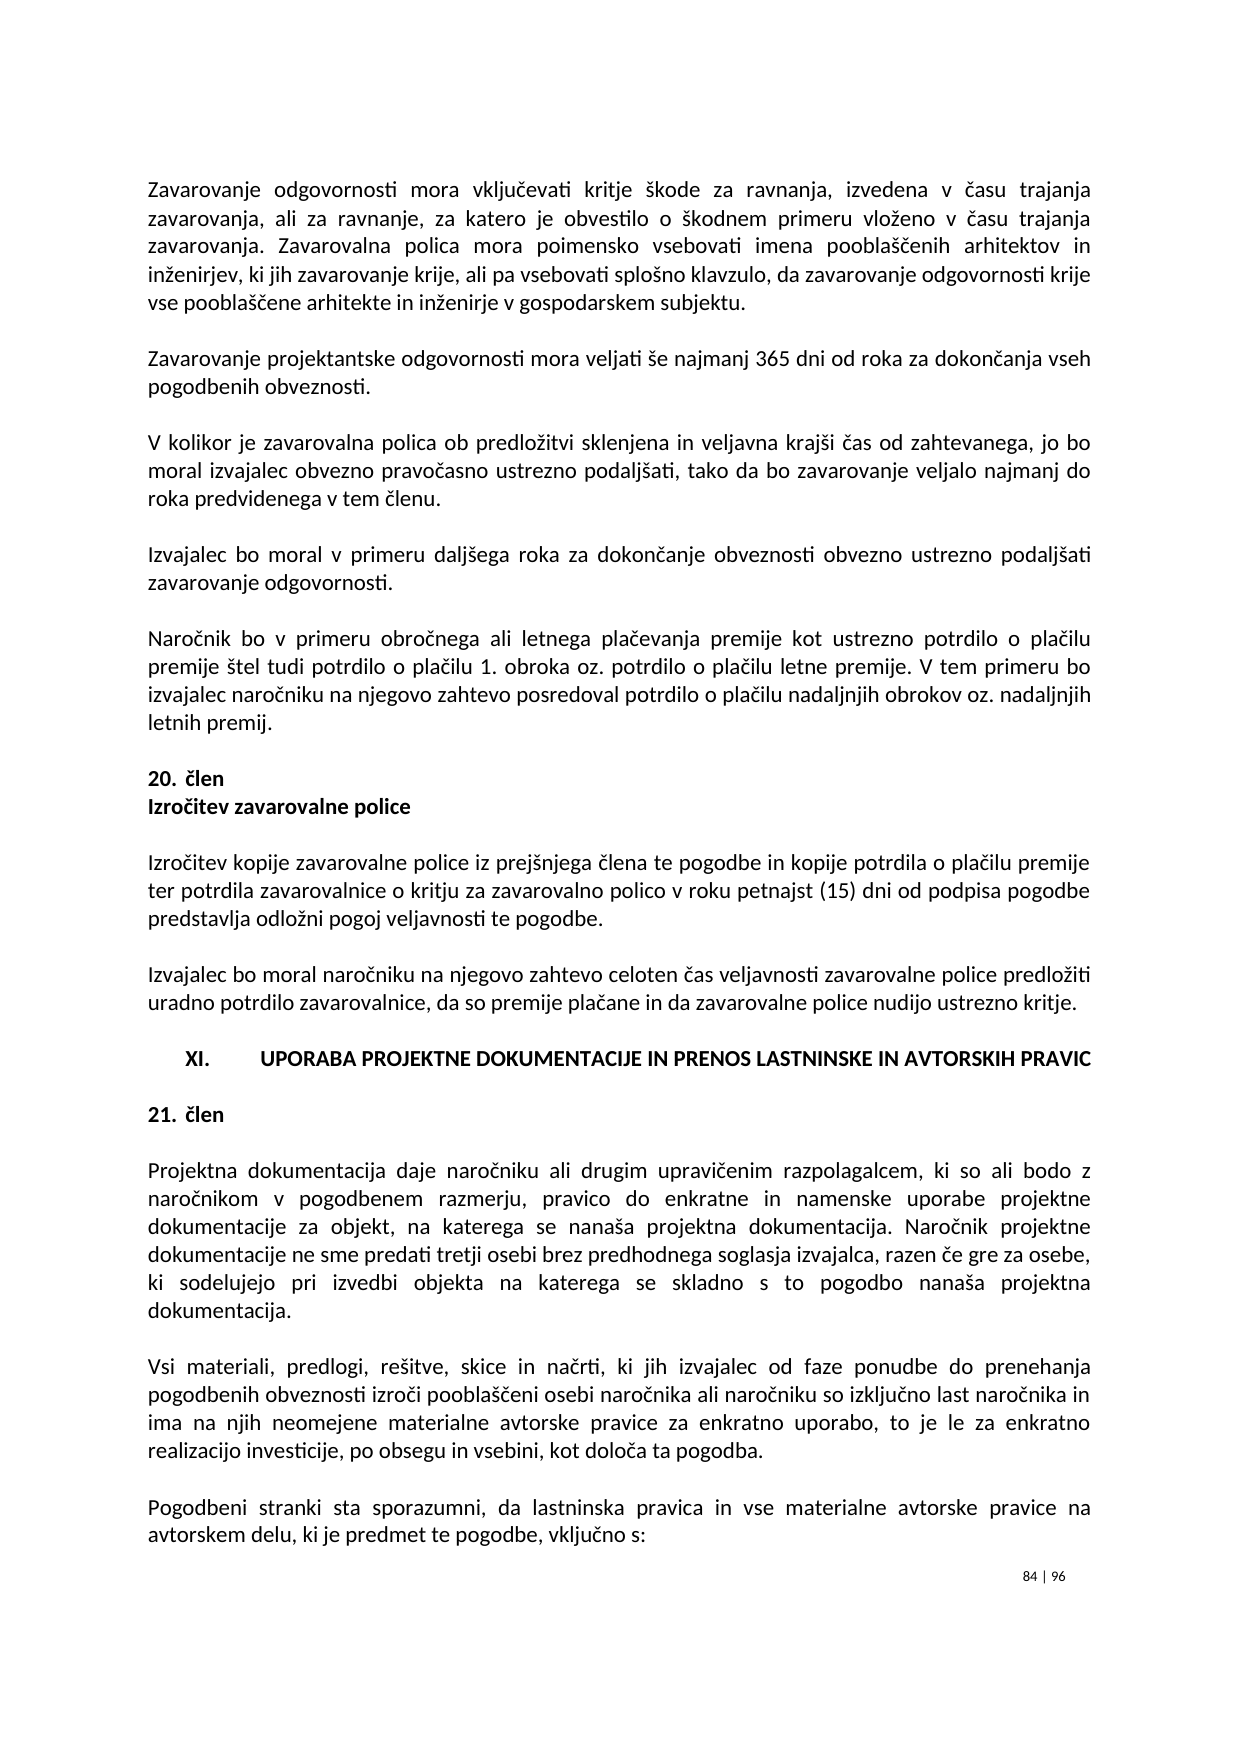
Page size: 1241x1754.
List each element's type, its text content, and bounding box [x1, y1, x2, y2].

text Izročitev zavarovalne police [148, 792, 1093, 820]
list člen [148, 1100, 1093, 1128]
list UPORABA PROJEKTNE DOKUMENTACIJE IN PRENOS LASTNINSKE IN AVTORSKIH PRAVIC [185, 1044, 1093, 1072]
text V kolikor je zavarovalna polica ob predložitvi sklenjena in veljavna krajši čas od zahtevanega, jo bo moral izvajalec obvezno pravočasno ustrezno podaljšati, tako da bo zavarovanje veljalo najmanj do roka predvidenega v tem členu. [148, 428, 1093, 512]
text Projektna dokumentacija daje naročniku ali drugim upravičenim razpolagalcem, ki so ali bodo z naročnikom v pogodbenem razmerju, pravico do enkratne in namenske uporabe projektne dokumentacije za objekt, na katerega se nanaša projektna dokumentacija. Naročnik projektne dokumentacije ne sme predati tretji osebi brez predhodnega soglasja izvajalca, razen če gre za osebe, ki sodelujejo pri izvedbi objekta na katerega se skladno s to pogodbo nanaša projektna dokumentacija. [148, 1156, 1093, 1324]
text Izvajalec bo moral v primeru daljšega roka za dokončanje obveznosti obvezno ustrezno podaljšati zavarovanje odgovornosti. [148, 540, 1093, 596]
text Zavarovanje projektantske odgovornosti mora veljati še najmanj 365 dni od roka za dokončanja vseh pogodbenih obveznosti. [148, 344, 1093, 400]
text Izvajalec bo moral naročniku na njegovo zahtevo celoten čas veljavnosti zavarovalne police predložiti uradno potrdilo zavarovalnice, da so premije plačane in da zavarovalne police nudijo ustrezno kritje. [148, 960, 1093, 1016]
text Pogodbeni stranki sta sporazumni, da lastninska pravica in vse materialne avtorske pravice na avtorskem delu, ki je predmet te pogodbe, vključno s: [148, 1493, 1093, 1549]
text Zavarovanje odgovornosti mora vključevati kritje škode za ravnanja, izvedena v času trajanja zavarovanja, ali za ravnanje, za katero je obvestilo o škodnem primeru vloženo v času trajanja zavarovanja. Zavarovalna polica mora poimensko vsebovati imena pooblaščenih arhitektov in inženirjev, ki jih zavarovanje krije, ali pa vsebovati splošno klavzulo, da zavarovanje odgovornosti krije vse pooblaščene arhitekte in inženirje v gospodarskem subjektu. [148, 176, 1093, 316]
list člen [148, 764, 1093, 792]
text Vsi materiali, predlogi, rešitve, skice in načrti, ki jih izvajalec od faze ponudbe do prenehanja pogodbenih obveznosti izroči pooblaščeni osebi naročnika ali naročniku so izključno last naročnika in ima na njih neomejene materialne avtorske pravice za enkratno uporabo, to je le za enkratno realizacijo investicije, po obsegu in vsebini, kot določa ta pogodba. [148, 1352, 1093, 1464]
text Izročitev kopije zavarovalne police iz prejšnjega člena te pogodbe in kopije potrdila o plačilu premije ter potrdila zavarovalnice o kritju za zavarovalno polico v roku petnajst (15) dni od podpisa pogodbe predstavlja odložni pogoj veljavnosti te pogodbe. [148, 848, 1093, 932]
text Naročnik bo v primeru obročnega ali letnega plačevanja premije kot ustrezno potrdilo o plačilu premije štel tudi potrdilo o plačilu 1. obroka oz. potrdilo o plačilu letne premije. V tem primeru bo izvajalec naročniku na njegovo zahtevo posredoval potrdilo o plačilu nadaljnjih obrokov oz. nadaljnjih letnih premij. [148, 624, 1093, 736]
